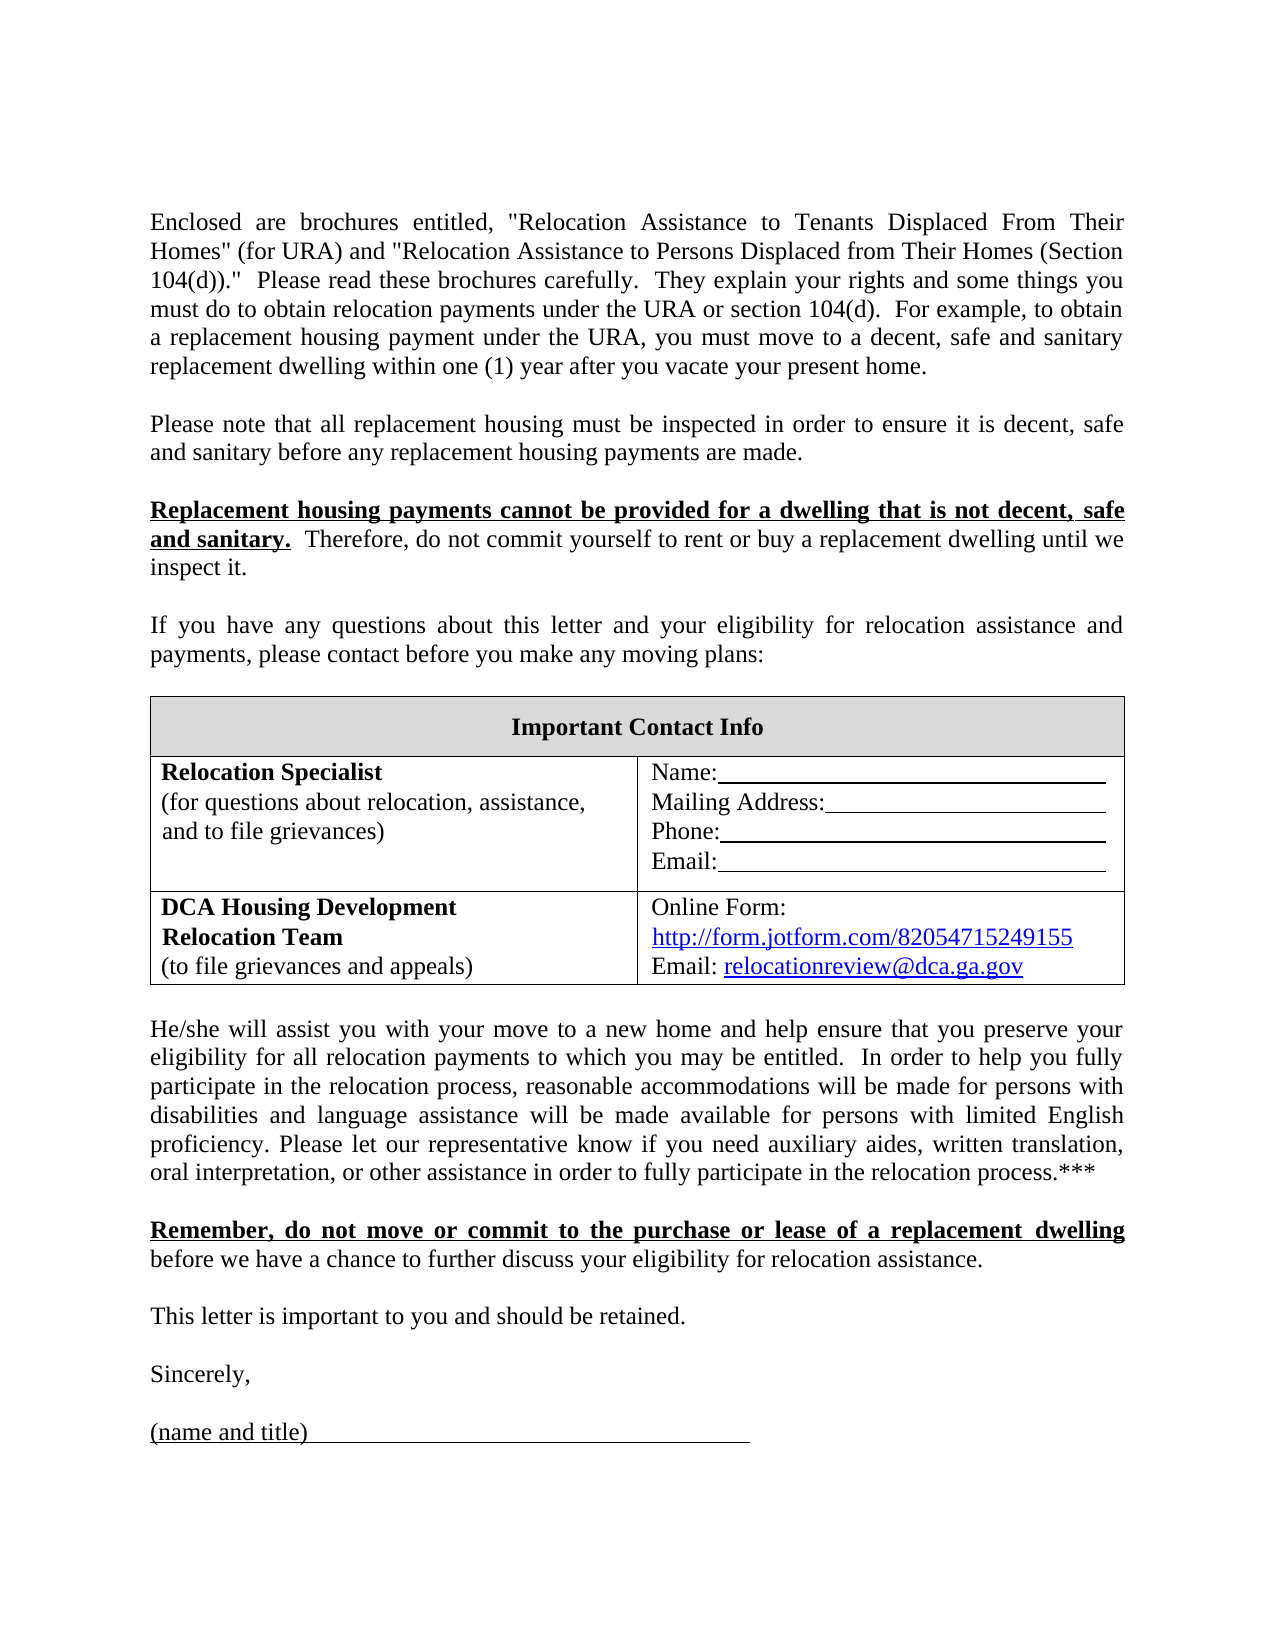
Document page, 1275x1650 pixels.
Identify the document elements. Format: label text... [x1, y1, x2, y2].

text Remember, do not move or commit to the purchase or lease of a replacement dwelling before we have a chance to further discuss your eligibility for relocation assistance. [150, 1215, 1125, 1240]
table_cell Name: Mailing Address: Phone: Email: [638, 757, 1124, 891]
text Enclosed are brochures entitled, "Relocation Assistance to Tenants Displaced From Their Homes" (for URA) and "Relocation Assistance to Persons Displaced from Their Homes (Section 104(d))." Please read these brochures carefully. They explain your rights and some things you must do to obtain relocation payments under the URA or section 104(d). For example, to obtain a replacement housing payment under the URA, you must move to a decent, safe and sanitary replacement dwelling within one (1) year after you vacate your present home. [150, 207, 1125, 380]
text Remember, do not move or commit to the purchase or lease of a replacement dwelling before we have a chance to further discuss your eligibility for relocation assistance. [150, 1241, 1125, 1272]
text This letter is important to you and should be retained. [150, 1301, 1125, 1330]
text Sincerely, [150, 1359, 1125, 1387]
text If you have any questions about this letter and your eligibility for relocation assistance and payments, please contact before you make any moving plans: [150, 610, 1125, 667]
table_cell Online Form: http://form.jotform.com/82054715249155 Email: relocationreview@dca.ga.gov [638, 892, 1124, 984]
text (name and title) [150, 1417, 1125, 1446]
text Please note that all replacement housing must be inspected in order to ensure it is decent, safe and sanitary before any replacement housing payments are made. [150, 409, 1125, 466]
text He/she will assist you with your move to a new home and help ensure that you preserve your eligibility for all relocation payments to which you may be entitled. In order to help you fully participate in the relocation process, reasonable accommodations will be made for persons with disabilities and language assistance will be made available for persons with limited English proficiency. Please let our representative know if you need auxiliary aides, written translation, oral interpretation, or other assistance in order to fully participate in the relocation process.*** [150, 1014, 1125, 1186]
text Replacement housing payments cannot be provided for a dwelling that is not decent, safe and sanitary. Therefore, do not commit yourself to rent or buy a replacement dwelling until we inspect it. [150, 495, 1125, 581]
table_header Important Contact Info [151, 697, 1124, 756]
table_cell DCA Housing Development Relocation Team (to file grievances and appeals) [151, 892, 637, 984]
table_cell Relocation Specialist (for questions about relocation, assistance, and to file grievances) [151, 757, 637, 891]
